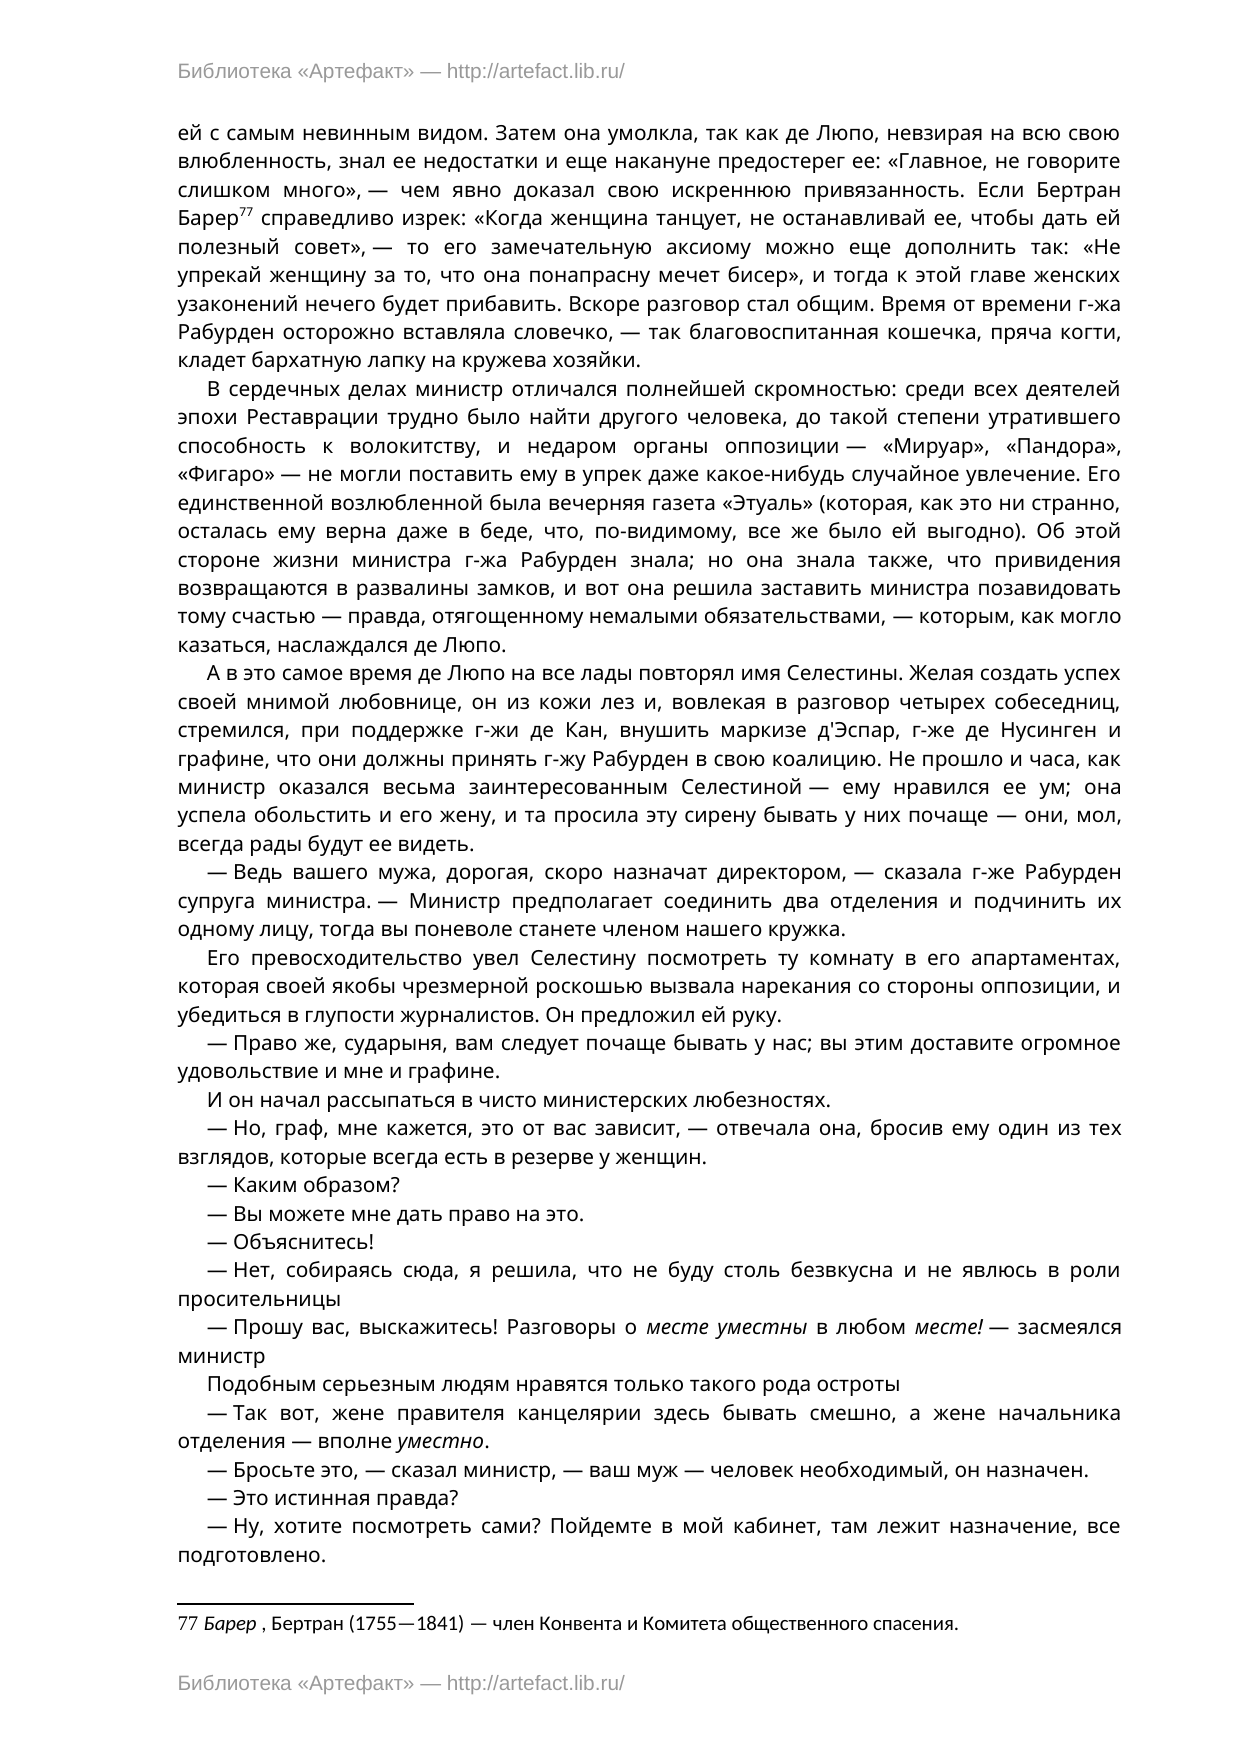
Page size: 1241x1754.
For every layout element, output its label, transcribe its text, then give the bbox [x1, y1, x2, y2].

text В сердечных делах министр отличался полнейшей скромностью: среди всех деятелей эпохи Реставрации трудно было найти другого человека, до такой степени утратившего способность к волокитству, и недаром органы оппозиции — «Мируар», «Пандора», «Фигаро» — не могли поставить ему в упрек даже какое-нибудь случайное увлечение. Его единственной возлюбленной была вечерняя газета «Этуаль» (которая, как это ни странно, осталась ему верна даже в беде, что, по-видимому, все же было ей выгодно). Об этой стороне жизни министра г-жа Рабурден знала; но она знала также, что привидения возвращаются в развалины замков, и вот она решила заставить министра позавидовать тому счастью — правда, отягощенному немалыми обязательствами, — которым, как могло казаться, наслаждался де Люпо. [177, 374, 1122, 658]
text — Право же, сударыня, вам следует почаще бывать у нас; вы этим доставите огромное удовольствие и мне и графине. [177, 1028, 1122, 1085]
text Его превосходительство увел Селестину посмотреть ту комнату в его апартаментах, которая своей якобы чрезмерной роскошью вызвала нарекания со стороны оппозиции, и убедиться в глупости журналистов. Он предложил ей руку. [177, 943, 1122, 1028]
text — Вы можете мне дать право на это. [177, 1199, 1122, 1227]
text — Ведь вашего мужа, дорогая, скоро назначат директором, — сказала г-же Рабурден супруга министра. — Министр предполагает соединить два отделения и подчинить их одному лицу, тогда вы поневоле станете членом нашего кружка. [177, 857, 1122, 943]
text — Каким образом? [177, 1170, 1122, 1199]
text И он начал рассыпаться в чисто министерских любезностях. [177, 1085, 1122, 1113]
text — Так вот, жене правителя канцелярии здесь бывать смешно, а жене начальника отделения — вполне уместно. [177, 1398, 1122, 1455]
text — Это истинная правда? [177, 1483, 1122, 1512]
text А в это самое время де Люпо на все лады повторял имя Селестины. Желая создать успех своей мнимой любовнице, он из кожи лез и, вовлекая в разговор четырех собеседниц, стремился, при поддержке г-жи де Кан, внушить маркизе д'Эспар, г-же де Нусинген и графине, что они должны принять г-жу Рабурден в свою коалицию. Не прошло и часа, как министр оказался весьма заинтересованным Селестиной — ему нравился ее ум; она успела обольстить и его жену, и та просила эту сирену бывать у них почаще — они, мол, всегда рады будут ее видеть. [177, 658, 1122, 857]
text — Прошу вас, выскажитесь! Разговоры о месте уместны в любом месте! — засмеялся министр [177, 1312, 1122, 1369]
text — Нет, собираясь сюда, я решила, что не буду столь безвкусна и не явлюсь в роли просительницы [177, 1256, 1122, 1312]
text — Бросьте это, — сказал министр, — ваш муж — человек необходимый, он назначен. [177, 1455, 1122, 1483]
text Подобным серьезным людям нравятся только такого рода остроты [177, 1369, 1122, 1398]
text — Но, граф, мне кажется, это от вас зависит, — отвечала она, бросив ему один из тех взглядов, которые всегда есть в резерве у женщин. [177, 1113, 1122, 1170]
text — Объяснитесь! [177, 1227, 1122, 1256]
text — Ну, хотите посмотреть сами? Пойдемте в мой кабинет, там лежит назначение, все подготовлено. [177, 1512, 1122, 1568]
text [177, 118, 1122, 374]
